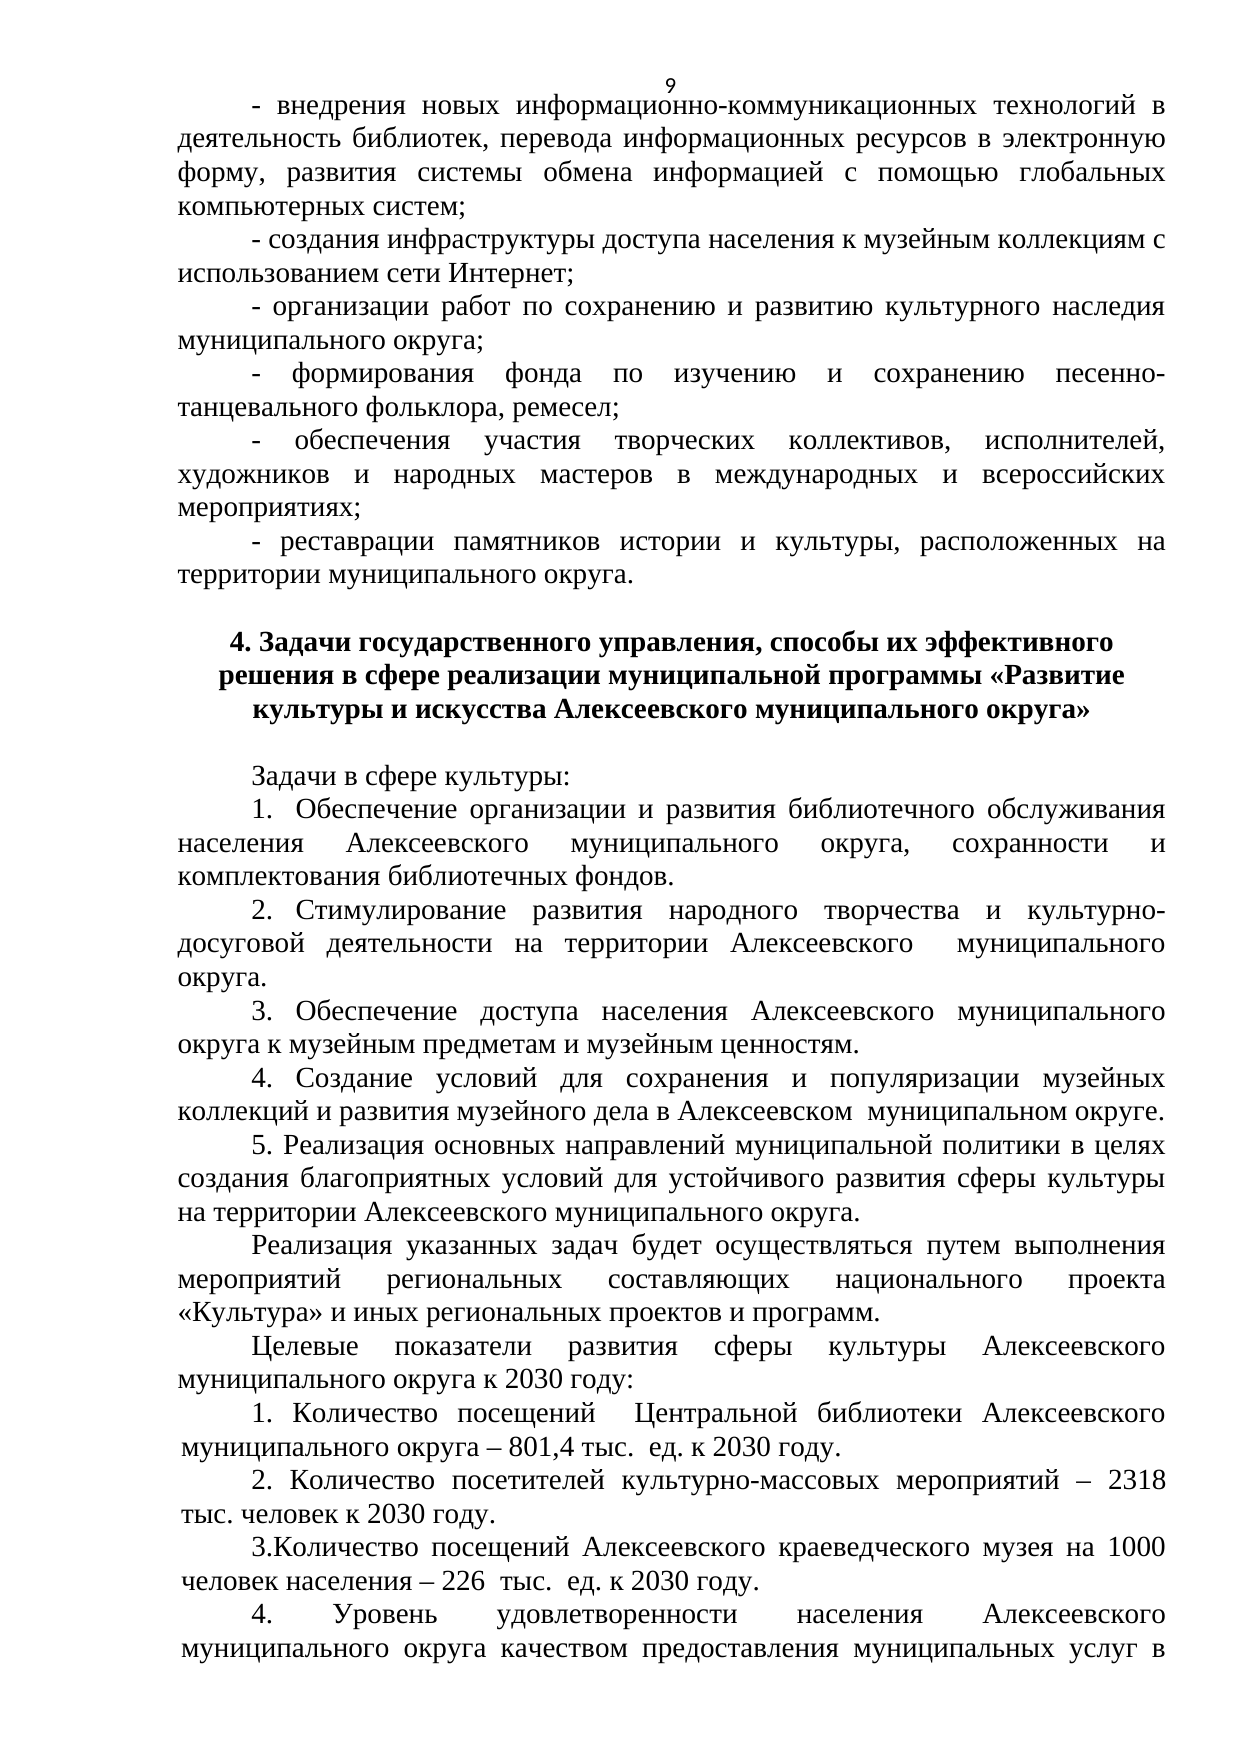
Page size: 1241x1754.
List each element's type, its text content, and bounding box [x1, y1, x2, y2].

text - реставрации памятников истории и культуры, расположенных на территории муниципального округа. [177, 523, 1166, 590]
list Обеспечение организации и развития библиотечного обслуживания населения Алексеевского муниципального округа, сохранности и комплектования библиотечных фондов. [177, 791, 1166, 892]
list Создание условий для сохранения и популяризации музейных коллекций и развития музейного дела в Алексеевском муниципальном округе. [177, 1060, 1166, 1127]
list Стимулирование развития народного творчества и культурно-досуговой деятельности на территории Алексеевского муниципального округа. [177, 892, 1166, 993]
list 3.Количество посещений Алексеевского краеведческого музея на 1000 человек населения – 226 тыс. ед. к 2030 году. [181, 1529, 1166, 1596]
text - формирования фонда по изучению и сохранению песенно-танцевального фольклора, ремесел; [177, 355, 1166, 422]
text 5. Реализация основных направлений муниципальной политики в целях создания благоприятных условий для устойчивого развития сферы культуры на территории Алексеевского муниципального округа. [177, 1127, 1166, 1227]
text - создания инфраструктуры доступа населения к музейным коллекциям с использованием сети Интернет; [177, 221, 1166, 288]
text - обеспечения участия творческих коллективов, исполнителей, художников и народных мастеров в международных и всероссийских мероприятиях; [177, 422, 1166, 523]
list Обеспечение доступа населения Алексеевского муниципального округа к музейным предметам и музейным ценностям. [177, 993, 1166, 1060]
text - внедрения новых информационно-коммуникационных технологий в деятельность библиотек, перевода информационных ресурсов в электронную форму, развития системы обмена информацией с помощью глобальных компьютерных систем; [177, 87, 1166, 221]
text Задачи в сфере культуры: [177, 758, 1166, 791]
list 1. Количество посещений Центральной библиотеки Алексеевского муниципального округа – 801,4 тыс. ед. к 2030 году. [181, 1395, 1166, 1462]
text Реализация указанных задач будет осуществляться путем выполнения мероприятий региональных составляющих национального проекта «Культура» и иных региональных проектов и программ. [177, 1227, 1166, 1328]
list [181, 1596, 1166, 1663]
list 2. Количество посетителей культурно-массовых мероприятий – 2318 тыс. человек к 2030 году. [181, 1462, 1166, 1529]
text - организации работ по сохранению и развитию культурного наследия муниципального округа; [177, 288, 1166, 355]
text Целевые показатели развития сферы культуры Алексеевского муниципального округа к 2030 году: [177, 1328, 1166, 1395]
text 4. Задачи государственного управления, способы их эффективного решения в сфере реализации муниципальной программы «Развитие культуры и искусства Алексеевского муниципального округа» [177, 624, 1166, 724]
